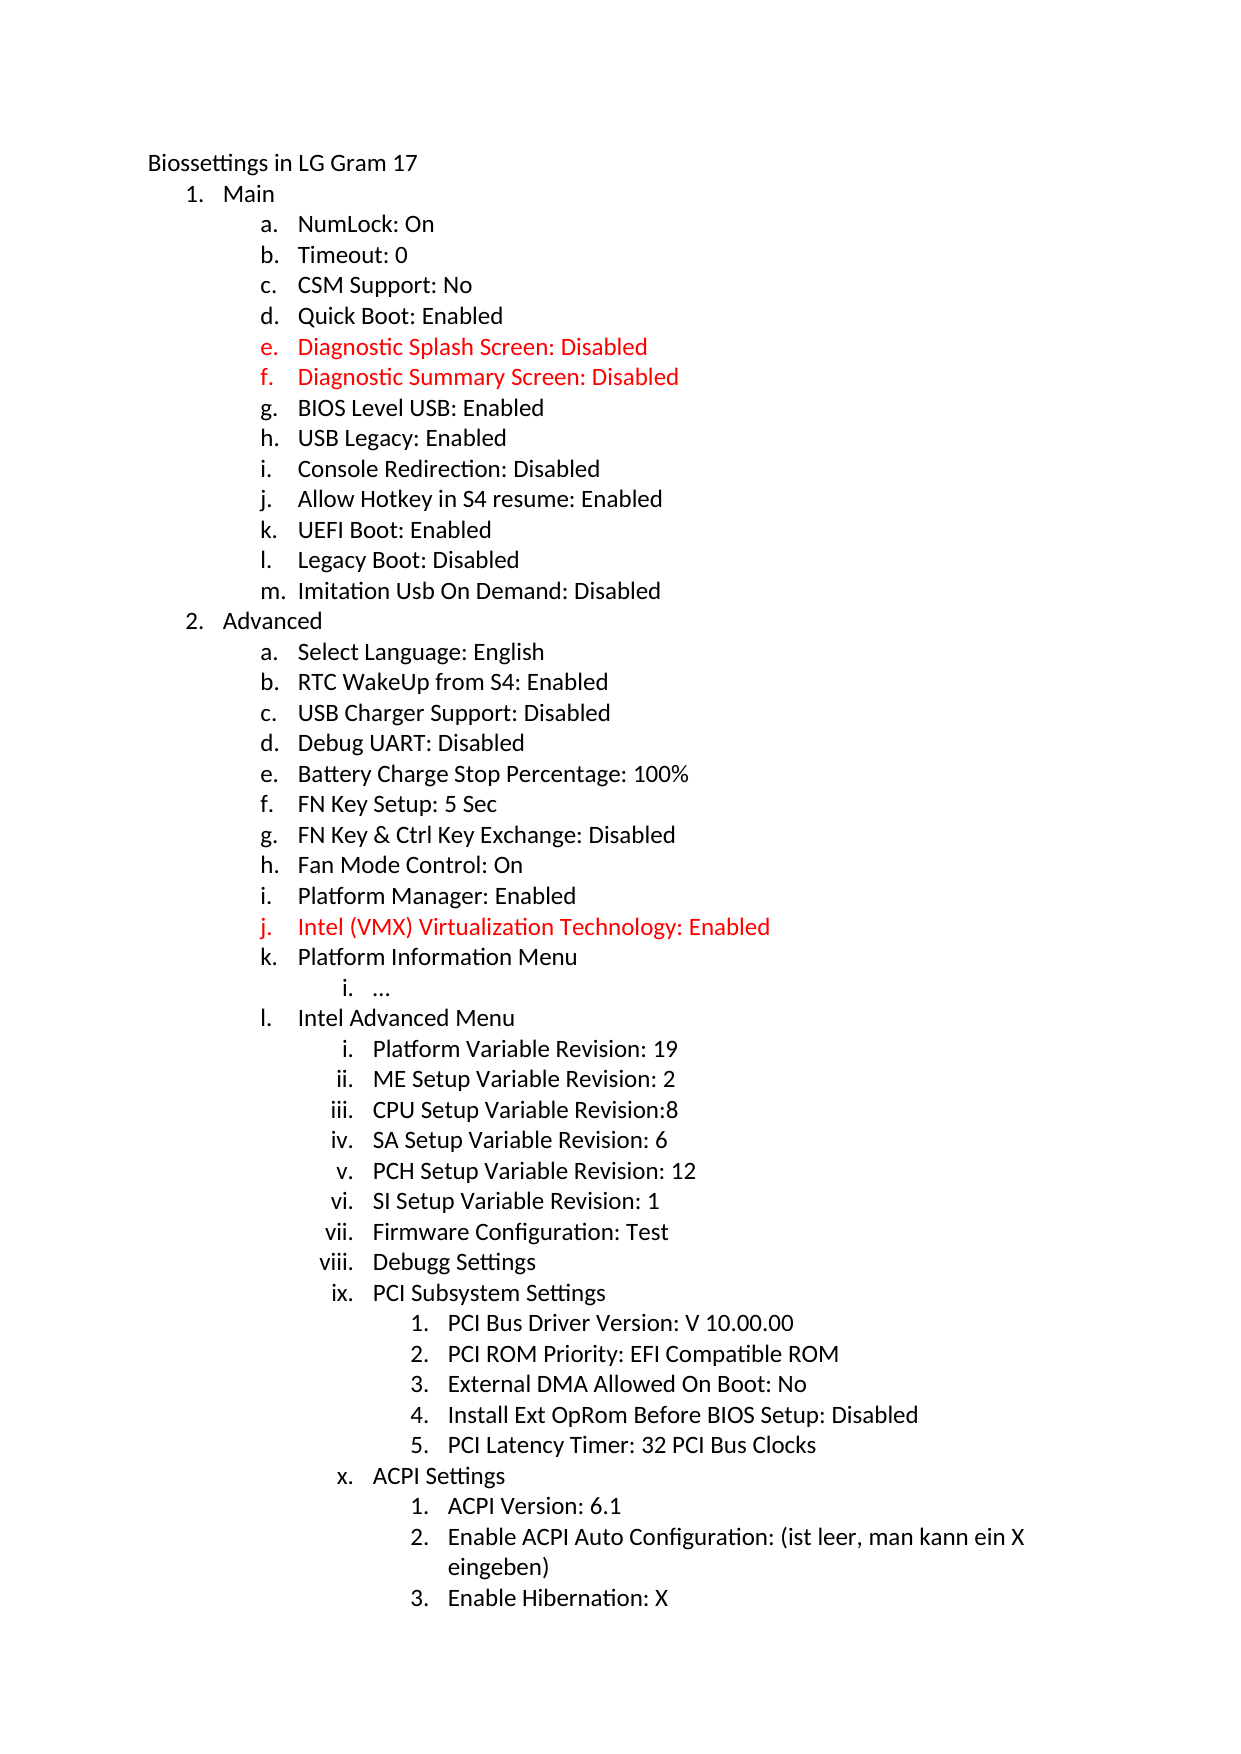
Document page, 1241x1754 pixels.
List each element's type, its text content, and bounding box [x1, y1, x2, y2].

list ACPI Settings [354, 1460, 1093, 1491]
list FN Key & Ctrl Key Exchange: Disabled [260, 819, 1093, 849]
list Fan Mode Control: On [260, 849, 1093, 880]
list Debug UART: Disabled [260, 727, 1093, 758]
list Diagnostic Splash Screen: Disabled [260, 331, 1093, 361]
list FN Key Setup: 5 Sec [260, 788, 1093, 819]
list SI Setup Variable Revision: 1 [354, 1185, 1093, 1216]
list SA Setup Variable Revision: 6 [354, 1124, 1093, 1155]
list Select Language: English [260, 636, 1093, 666]
list Allow Hotkey in S4 resume: Enabled [260, 483, 1093, 514]
list USB Legacy: Enabled [260, 422, 1093, 453]
list Platform Information Menu [260, 941, 1093, 972]
list ACPI Version: 6.1 [410, 1491, 1093, 1521]
list PCI Latency Timer: 32 PCI Bus Clocks [410, 1429, 1093, 1460]
list Console Redirection: Disabled [260, 453, 1093, 483]
list Imitation Usb On Demand: Disabled [260, 575, 1093, 605]
list Diagnostic Summary Screen: Disabled [260, 361, 1093, 392]
list Legacy Boot: Disabled [260, 544, 1093, 575]
list CPU Setup Variable Revision:8 [354, 1094, 1093, 1124]
list External DMA Allowed On Boot: No [410, 1368, 1093, 1399]
list ME Setup Variable Revision: 2 [354, 1063, 1093, 1094]
list Quick Boot: Enabled [260, 300, 1093, 331]
list PCI ROM Priority: EFI Compatible ROM [410, 1338, 1093, 1368]
list Timeout: 0 [260, 239, 1093, 270]
list RTC WakeUp from S4: Enabled [260, 666, 1093, 697]
list Install Ext OpRom Before BIOS Setup: Disabled [410, 1399, 1093, 1429]
list Intel Advanced Menu [260, 1002, 1093, 1033]
list Main [185, 178, 1093, 209]
list Enable ACPI Auto Configuration: (ist leer, man kann ein X eingeben) [410, 1521, 1093, 1582]
list CSM Support: No [260, 270, 1093, 300]
list Platform Variable Revision: 19 [354, 1033, 1093, 1063]
list Intel (VMX) Virtualization Technology: Enabled [260, 911, 1093, 941]
list PCI Bus Driver Version: V 10.00.00 [410, 1307, 1093, 1338]
list Enable Hibernation: X [410, 1582, 1093, 1613]
list BIOS Level USB: Enabled [260, 392, 1093, 422]
list UEFI Boot: Enabled [260, 514, 1093, 544]
list PCI Subsystem Settings [354, 1277, 1093, 1307]
list Battery Charge Stop Percentage: 100% [260, 758, 1093, 788]
list USB Charger Support: Disabled [260, 697, 1093, 727]
list … [354, 972, 1093, 1002]
list Debugg Settings [354, 1246, 1093, 1277]
text Biossettings in LG Gram 17 [148, 148, 1093, 178]
list NumLock: On [260, 209, 1093, 239]
list PCH Setup Variable Revision: 12 [354, 1155, 1093, 1185]
list Advanced [185, 605, 1093, 636]
list Platform Manager: Enabled [260, 880, 1093, 911]
list Firmware Configuration: Test [354, 1216, 1093, 1246]
